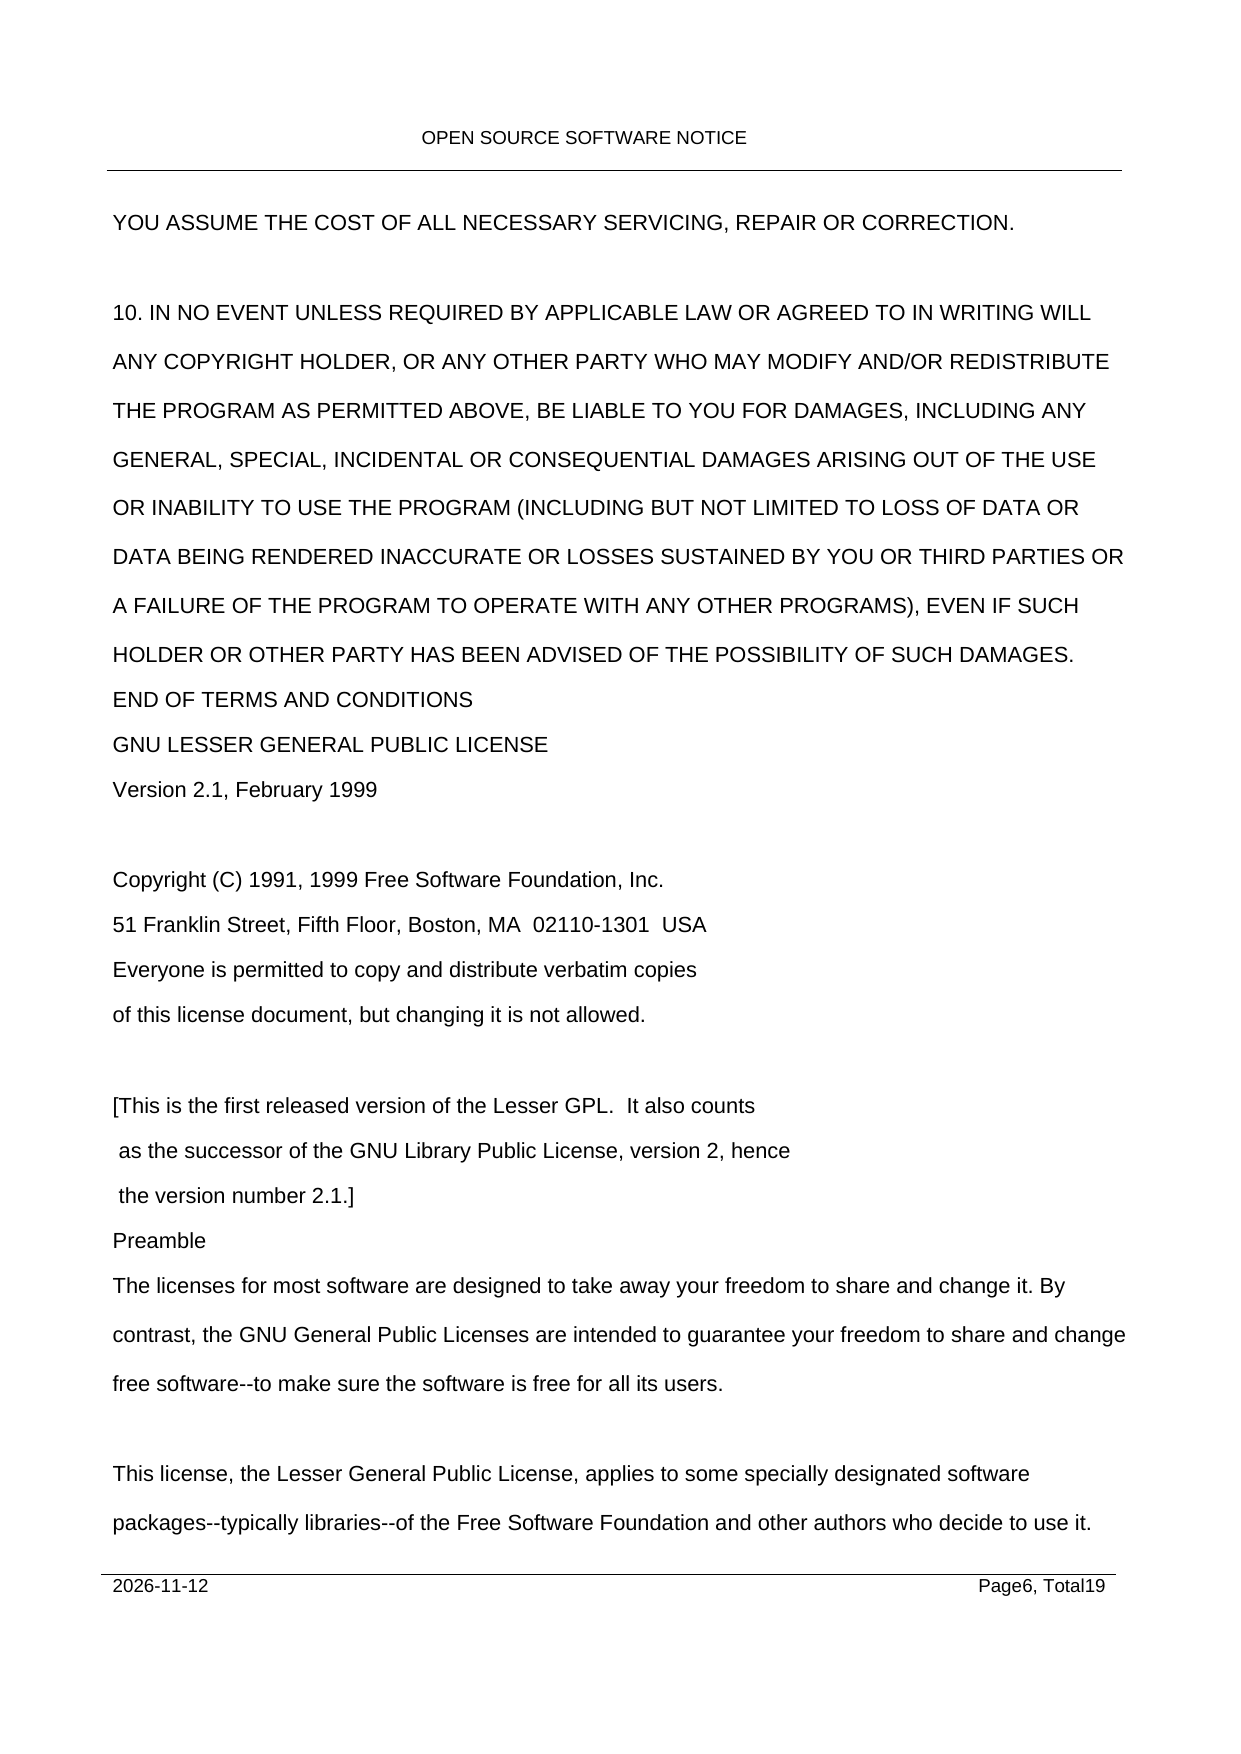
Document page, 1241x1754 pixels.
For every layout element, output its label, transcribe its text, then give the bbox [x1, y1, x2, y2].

text END OF TERMS AND CONDITIONS [112, 683, 1128, 715]
text [This is the first released version of the Lesser GPL. It also counts [112, 1089, 1128, 1121]
text Copyright (C) 1991, 1999 Free Software Foundation, Inc. [112, 863, 1128, 896]
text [112, 206, 1128, 239]
text 51 Franklin Street, Fifth Floor, Boston, MA 02110-1301 USA [112, 908, 1128, 941]
text of this license document, but changing it is not allowed. [112, 999, 1128, 1031]
text Preamble [112, 1224, 1128, 1257]
text Everyone is permitted to copy and distribute verbatim copies [112, 953, 1128, 986]
text the version number 2.1.] [112, 1179, 1128, 1212]
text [112, 1457, 1128, 1538]
text Version 2.1, February 1999 [112, 773, 1128, 806]
text The licenses for most software are designed to take away your freedom to share and change it. By contrast, the GNU General Public Licenses are intended to guarantee your freedom to share and change free software--to make sure the software is free for all its users. [112, 1269, 1128, 1399]
text as the successor of the GNU Library Public License, version 2, hence [112, 1134, 1128, 1166]
text 10. IN NO EVENT UNLESS REQUIRED BY APPLICABLE LAW OR AGREED TO IN WRITING WILL ANY COPYRIGHT HOLDER, OR ANY OTHER PARTY WHO MAY MODIFY AND/OR REDISTRIBUTE THE PROGRAM AS PERMITTED ABOVE, BE LIABLE TO YOU FOR DAMAGES, INCLUDING ANY GENERAL, SPECIAL, INCIDENTAL OR CONSEQUENTIAL DAMAGES ARISING OUT OF THE USE OR INABILITY TO USE THE PROGRAM (INCLUDING BUT NOT LIMITED TO LOSS OF DATA OR DATA BEING RENDERED INACCURATE OR LOSSES SUSTAINED BY YOU OR THIRD PARTIES OR A FAILURE OF THE PROGRAM TO OPERATE WITH ANY OTHER PROGRAMS), EVEN IF SUCH HOLDER OR OTHER PARTY HAS BEEN ADVISED OF THE POSSIBILITY OF SUCH DAMAGES. [112, 297, 1128, 670]
text GNU LESSER GENERAL PUBLIC LICENSE [112, 728, 1128, 761]
